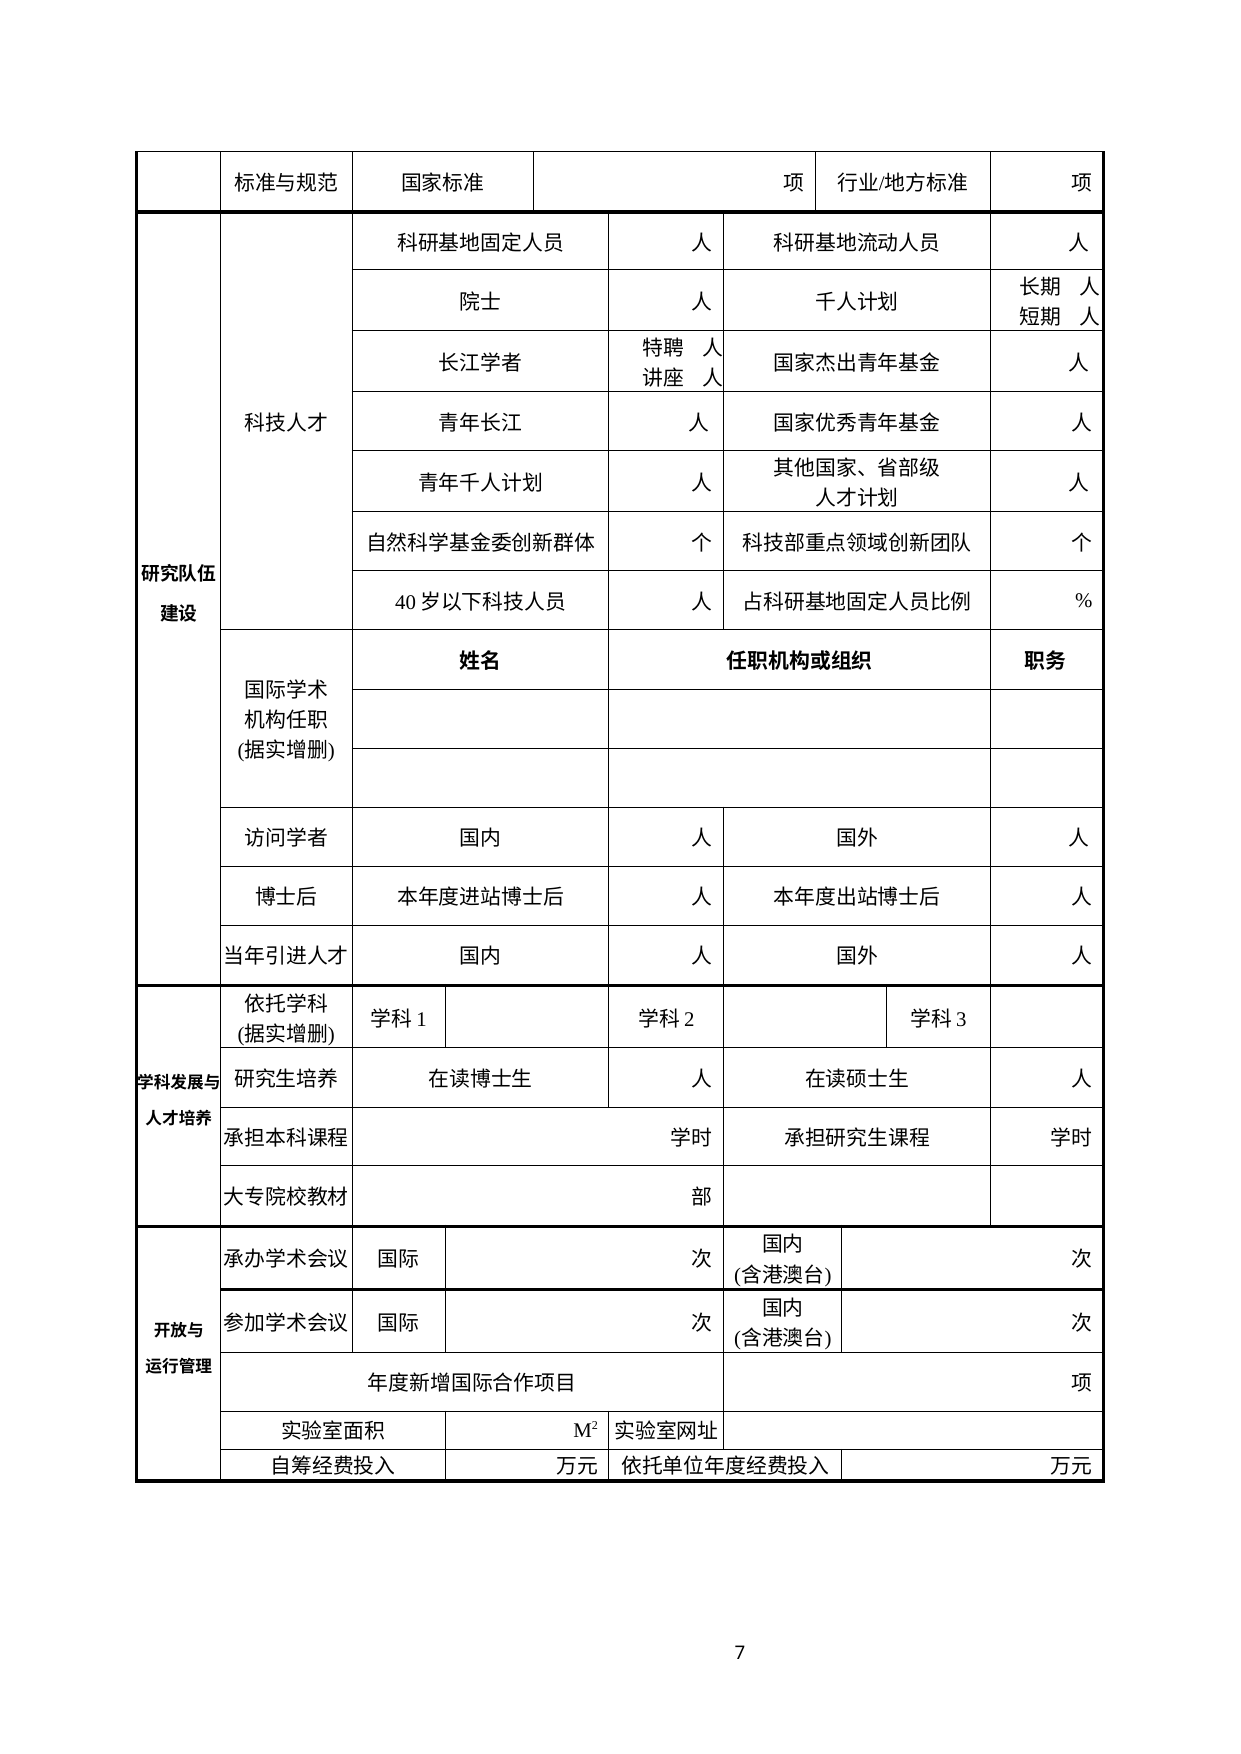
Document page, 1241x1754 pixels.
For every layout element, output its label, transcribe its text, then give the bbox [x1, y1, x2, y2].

table_cell 万元 [446, 1450, 608, 1479]
table_cell 人 [991, 926, 1102, 984]
table_cell 人 [991, 867, 1102, 925]
table_cell [446, 987, 608, 1047]
table_cell 次 [842, 1228, 1102, 1288]
table_cell 自然科学基金委创新群体 [353, 512, 608, 570]
table_cell [724, 987, 886, 1047]
table_cell 人 [609, 571, 723, 629]
table_cell 个 [609, 512, 723, 570]
table_cell 项 [724, 1353, 1102, 1411]
table_cell 人 [609, 867, 723, 925]
table_cell 国内 [353, 926, 608, 984]
table_cell 参加学术会议 [221, 1291, 352, 1352]
table_cell 国内 [353, 808, 608, 866]
table_cell 万元 [842, 1450, 1102, 1479]
table_cell 长江学者 [353, 331, 608, 391]
table_cell 访问学者 [221, 808, 352, 866]
table_cell 学科发展与人才培养 [138, 987, 220, 1224]
table_cell 人 [991, 214, 1102, 269]
table_cell 学科1 [353, 987, 445, 1047]
table_cell 国际学术 机构任职 (据实增删) [221, 630, 352, 807]
table_cell 大专院校教材 [221, 1166, 352, 1224]
table_cell 人 [609, 451, 723, 511]
table_cell 本年度出站博士后 [724, 867, 990, 925]
table_cell 人 [609, 808, 723, 866]
table_cell 国外 [724, 808, 990, 866]
table_cell 人 [991, 392, 1102, 450]
table_cell 人 [609, 926, 723, 984]
table_cell 国家标准 [353, 152, 533, 210]
table_cell 国外 [724, 926, 990, 984]
table_cell 开放与 运行管理 [138, 1228, 220, 1479]
table_cell 承担本科课程 [221, 1108, 352, 1165]
table_cell 国际 [353, 1291, 445, 1352]
table_cell 行业/地方标准 [816, 152, 990, 210]
table_cell 人 [609, 392, 723, 450]
table_cell 国家杰出青年基金 [724, 331, 990, 391]
table_cell [724, 1166, 990, 1224]
table_cell 自筹经费投入 [221, 1450, 445, 1479]
table_cell M2 [446, 1412, 608, 1449]
table_cell 国家优秀青年基金 [724, 392, 990, 450]
table_cell 学时 [991, 1108, 1102, 1165]
table_cell 次 [446, 1228, 723, 1288]
table_cell 实验室面积 [221, 1412, 445, 1449]
table_cell 院士 [353, 270, 608, 330]
table_cell 国内 (含港澳台) [724, 1228, 841, 1288]
table_cell 次 [446, 1291, 723, 1352]
table_cell 长期 人 短期 人 [991, 270, 1102, 330]
table_cell 学科3 [887, 987, 990, 1047]
table_cell [609, 749, 990, 807]
table_cell 项 [991, 152, 1102, 210]
table_cell 在读博士生 [353, 1048, 608, 1106]
table_cell 部 [353, 1166, 723, 1224]
table_cell 本年度进站博士后 [353, 867, 608, 925]
table_cell 40岁以下科技人员 [353, 571, 608, 629]
table_cell 科研基地固定人员 [353, 214, 608, 269]
table_cell 科技部重点领域创新团队 [724, 512, 990, 570]
table_cell [991, 987, 1102, 1047]
table_cell 国际 [353, 1228, 445, 1288]
table_cell 科技人才 [221, 214, 352, 629]
table_cell 研究队伍建设 [138, 214, 220, 984]
table_cell 国内 (含港澳台) [724, 1291, 841, 1352]
table_cell 人 [991, 808, 1102, 866]
table_cell 次 [842, 1291, 1102, 1352]
table_cell [991, 749, 1102, 807]
table_cell 职务 [991, 630, 1102, 688]
table_cell 人 [609, 214, 723, 269]
table_cell [991, 1166, 1102, 1224]
table_cell 特聘 人 讲座 人 [609, 331, 723, 391]
table_cell 年度新增国际合作项目 [221, 1353, 723, 1411]
table_cell % [991, 571, 1102, 629]
table_cell 人 [991, 1048, 1102, 1106]
table_cell [724, 1412, 1102, 1449]
table_cell 研究生培养 [221, 1048, 352, 1106]
table_cell 人 [609, 1048, 723, 1106]
table_cell [991, 690, 1102, 747]
table_cell 学时 [353, 1108, 723, 1165]
table_cell 人 [609, 270, 723, 330]
table_cell 学科2 [609, 987, 723, 1047]
table_cell 其他国家、省部级 人才计划 [724, 451, 990, 511]
table_cell 实验室网址 [609, 1412, 723, 1449]
table_cell 任职机构或组织 [609, 630, 990, 688]
table_cell 依托单位年度经费投入 [609, 1450, 841, 1479]
table_cell 青年千人计划 [353, 451, 608, 511]
table_cell 承办学术会议 [221, 1228, 352, 1288]
table_cell [353, 690, 608, 747]
table_cell 人 [991, 451, 1102, 511]
table_cell 依托学科 (据实增删) [221, 987, 352, 1047]
table_cell 姓名 [353, 630, 608, 688]
table_cell 当年引进人才 [221, 926, 352, 984]
table_cell 项 [534, 152, 815, 210]
table_cell 博士后 [221, 867, 352, 925]
table_cell 千人计划 [724, 270, 990, 330]
table_cell 在读硕士生 [724, 1048, 990, 1106]
table_cell 科研基地流动人员 [724, 214, 990, 269]
table_cell 标准与规范 [221, 152, 352, 210]
table_cell [609, 690, 990, 747]
table_cell 个 [991, 512, 1102, 570]
table_cell 承担研究生课程 [724, 1108, 990, 1165]
table_cell 青年长江 [353, 392, 608, 450]
table_cell [353, 749, 608, 807]
table_cell 人 [991, 331, 1102, 391]
table_cell 占科研基地固定人员比例 [724, 571, 990, 629]
